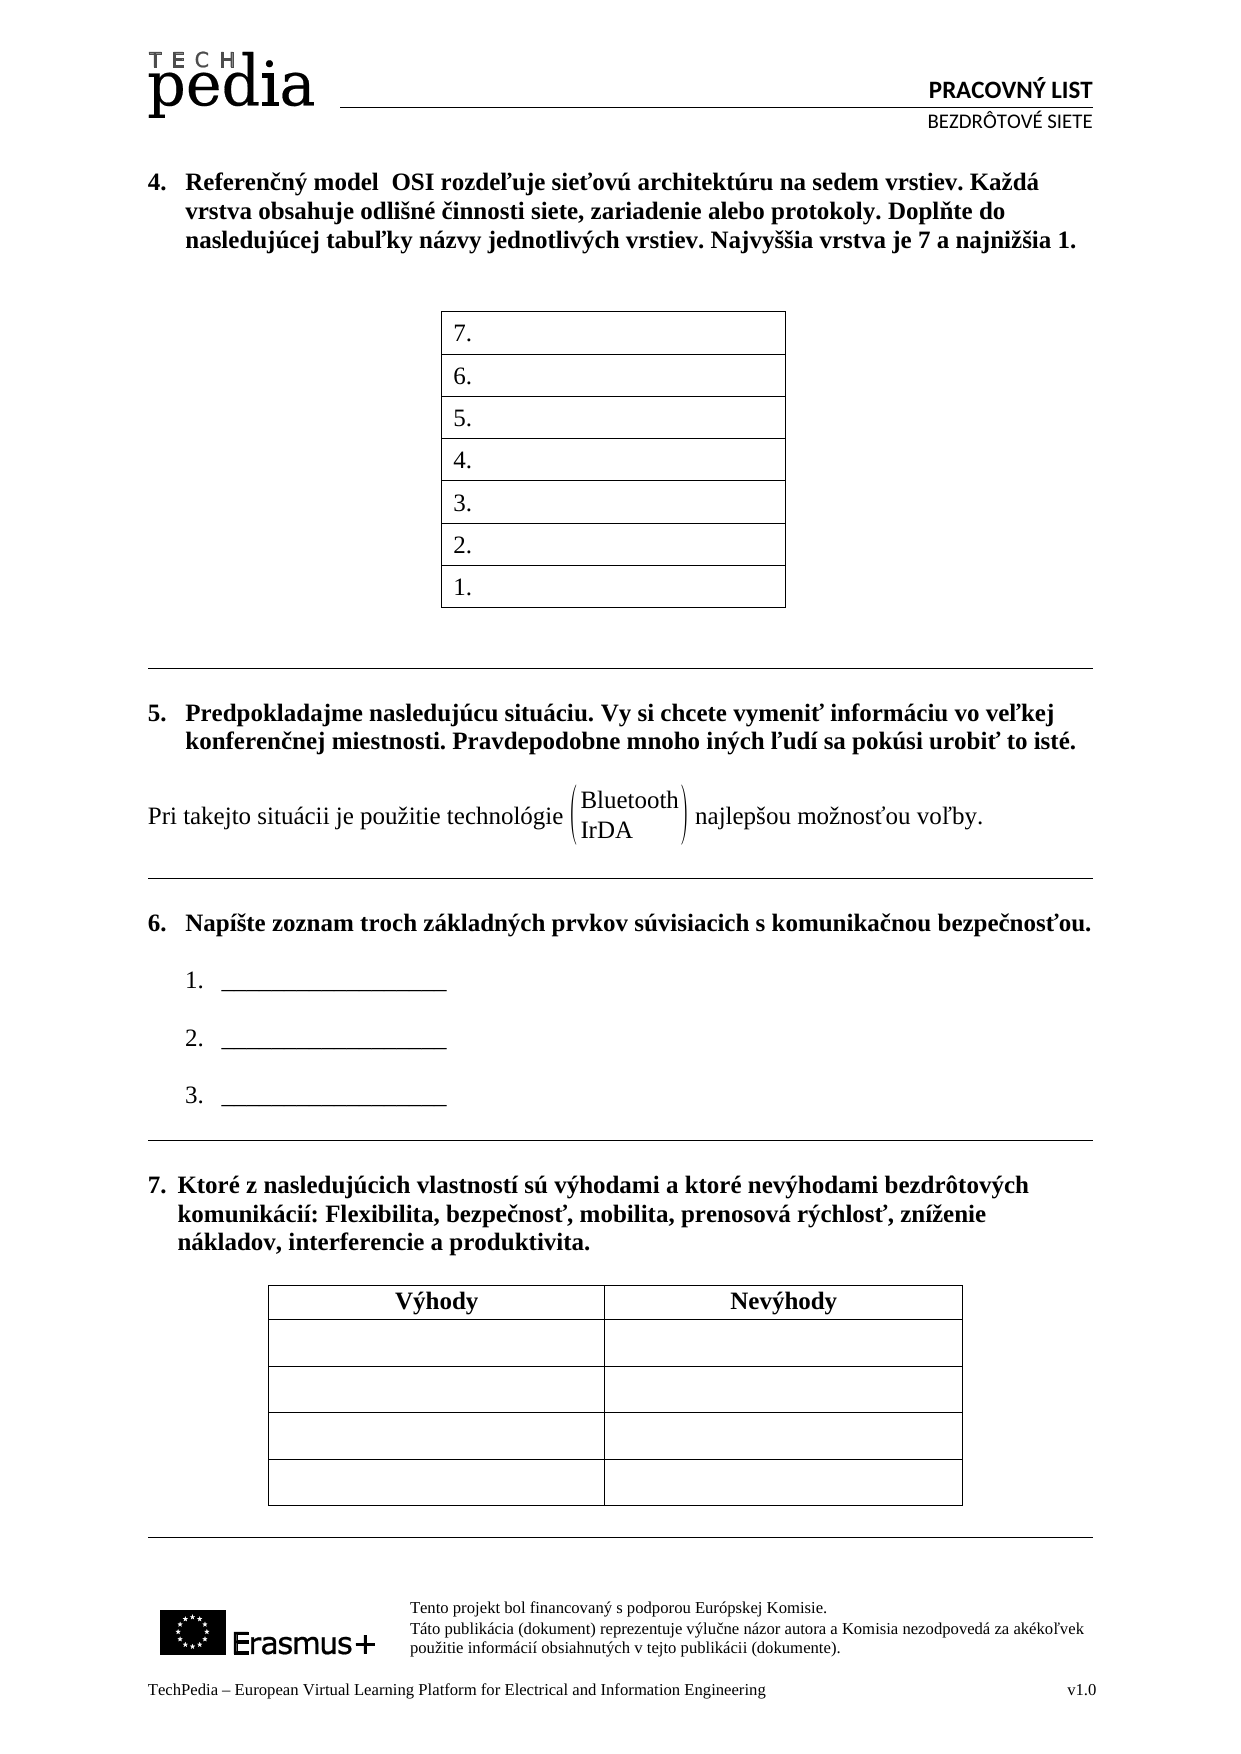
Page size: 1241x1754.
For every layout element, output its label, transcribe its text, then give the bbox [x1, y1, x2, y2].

table_cell [269, 1413, 604, 1459]
table_cell [605, 1460, 962, 1505]
table_cell [605, 1320, 962, 1366]
text 2. __________________ [185, 1023, 1093, 1052]
table_cell 3. [442, 481, 785, 523]
table_cell [269, 1460, 604, 1505]
text Predpokladajme nasledujúcu situáciu. Vy si chcete vymeniť informáciu vo veľkej konferenčnej miestnosti. Pravdepodobne mnoho iných ľudí sa pokúsi urobiť to isté. [148, 698, 1093, 755]
text Napíšte zoznam troch základných prvkov súvisiacich s komunikačnou bezpečnosťou. [148, 908, 1093, 937]
table_cell 4. [442, 439, 785, 480]
table_cell [605, 1413, 962, 1459]
table_cell [269, 1367, 604, 1412]
table_cell [605, 1367, 962, 1412]
table_header 7. [442, 312, 785, 353]
text Pri takejto situácii je použitie technológie najlepšou možnosťou voľby. [148, 784, 1093, 847]
table_cell 1. [442, 566, 785, 607]
table_header Nevýhody [605, 1286, 962, 1319]
text Ktoré z nasledujúcich vlastností sú výhodami a ktoré nevýhodami bezdrôtových komunikácií: Flexibilita, bezpečnosť, mobilita, prenosová rýchlosť, zníženie nákladov, interferencie a produktivita. [148, 1170, 1093, 1256]
text 1. __________________ [185, 966, 1093, 994]
table_cell 6. [442, 355, 785, 396]
table_cell 5. [442, 397, 785, 438]
table_cell 2. [442, 524, 785, 565]
table_header Výhody [269, 1286, 604, 1319]
table_cell [269, 1320, 604, 1366]
text 3. __________________ [185, 1081, 1093, 1109]
text Referenčný model OSI rozdeľuje sieťovú architektúru na sedem vrstiev. Každá vrstva obsahuje odlišné činnosti siete, zariadenie alebo protokoly. Doplňte do nasledujúcej tabuľky názvy jednotlivých vrstiev. Najvyššia vrstva je 7 a najnižšia 1. [148, 167, 1093, 254]
